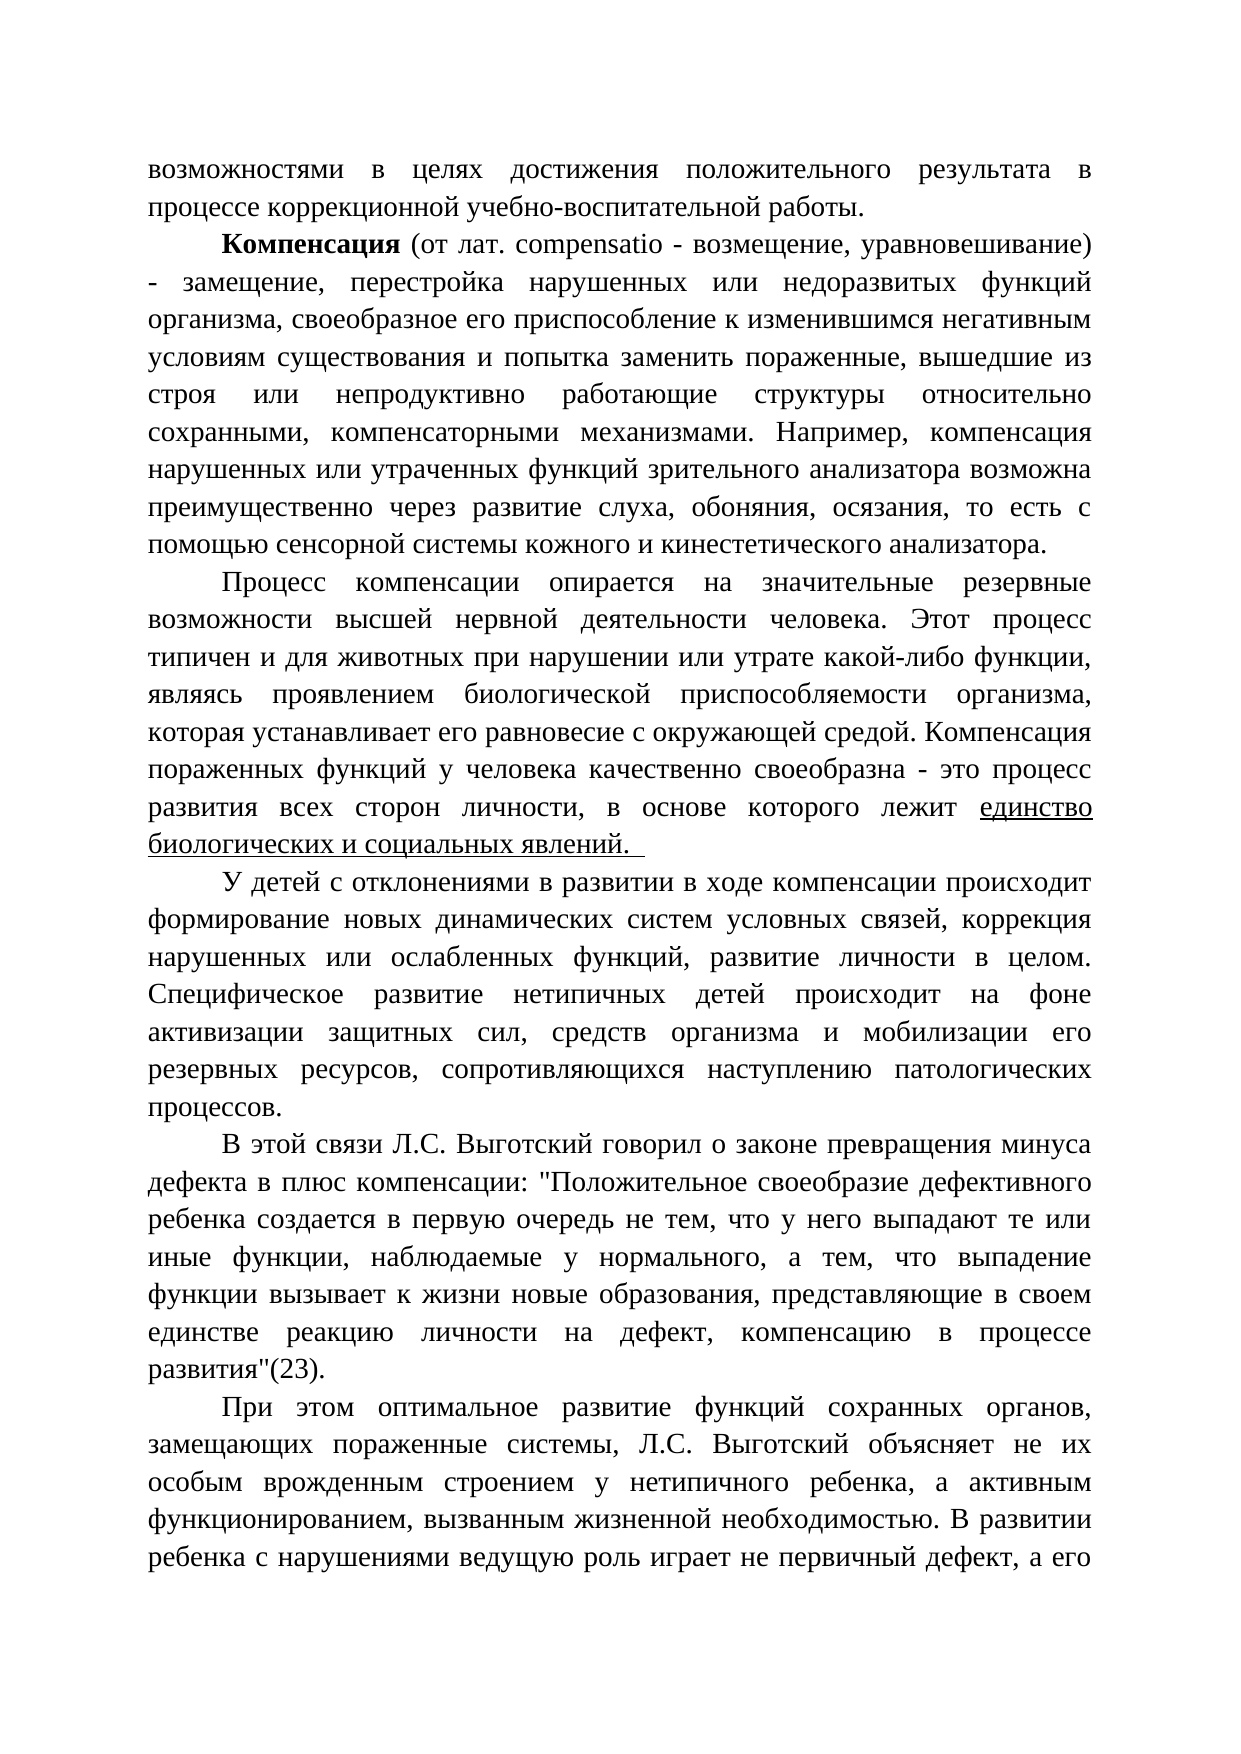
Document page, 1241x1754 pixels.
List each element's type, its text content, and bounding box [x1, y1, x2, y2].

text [148, 1385, 1092, 1573]
text Компенсация (от лат. compensatio - возмещение, уравновешивание) - замещение, перестройка нарушенных или недоразвитых функций организма, своеобразное его приспособление к изменившимся негативным условиям существования и попытка заменить пораженные, вышедшие из строя или непродуктивно работающие структуры относительно сохранными, компенсаторными механизмами. Например, компенсация нарушенных или утраченных функций зрительного анализатора возможна преимущественно через развитие слуха, обоняния, осязания, то есть с помощью сенсорной системы кожного и кинестетического анализатора. [148, 223, 1092, 560]
text У детей с отклонениями в развитии в ходе компенсации происходит формирование новых динамических систем условных связей, коррекция нарушенных или ослабленных функций, развитие личности в целом. Специфическое развитие нетипичных детей происходит на фоне активизации защитных сил, средств организма и мобилизации его резервных ресурсов, сопротивляющихся наступлению патологических процессов. [148, 860, 1092, 1123]
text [148, 148, 1092, 223]
text Процесс компенсации опирается на значительные резервные возможности высшей нервной деятельности человека. Этот процесс типичен и для животных при нарушении или утрате какой-либо функции, являясь проявлением биологической приспособляемости организма, которая устанавливает его равновесие с окружающей средой. Компенсация пораженных функций у человека качественно своеобразна - это процесс развития всех сторон личности, в основе которого лежит единство биологических и социальных явлений. [148, 560, 1092, 860]
text В этой связи Л.С. Выготский говорил о законе превращения минуса дефекта в плюс компенсации: "Положительное своеобразие дефективного ребенка создается в первую очередь не тем, что у него выпадают те или иные функции, наблюдаемые у нормального, а тем, что выпадение функции вызывает к жизни новые образования, представляющие в своем единстве реакцию личности на дефект, компенсацию в процессе развития"(23). [148, 1123, 1092, 1385]
